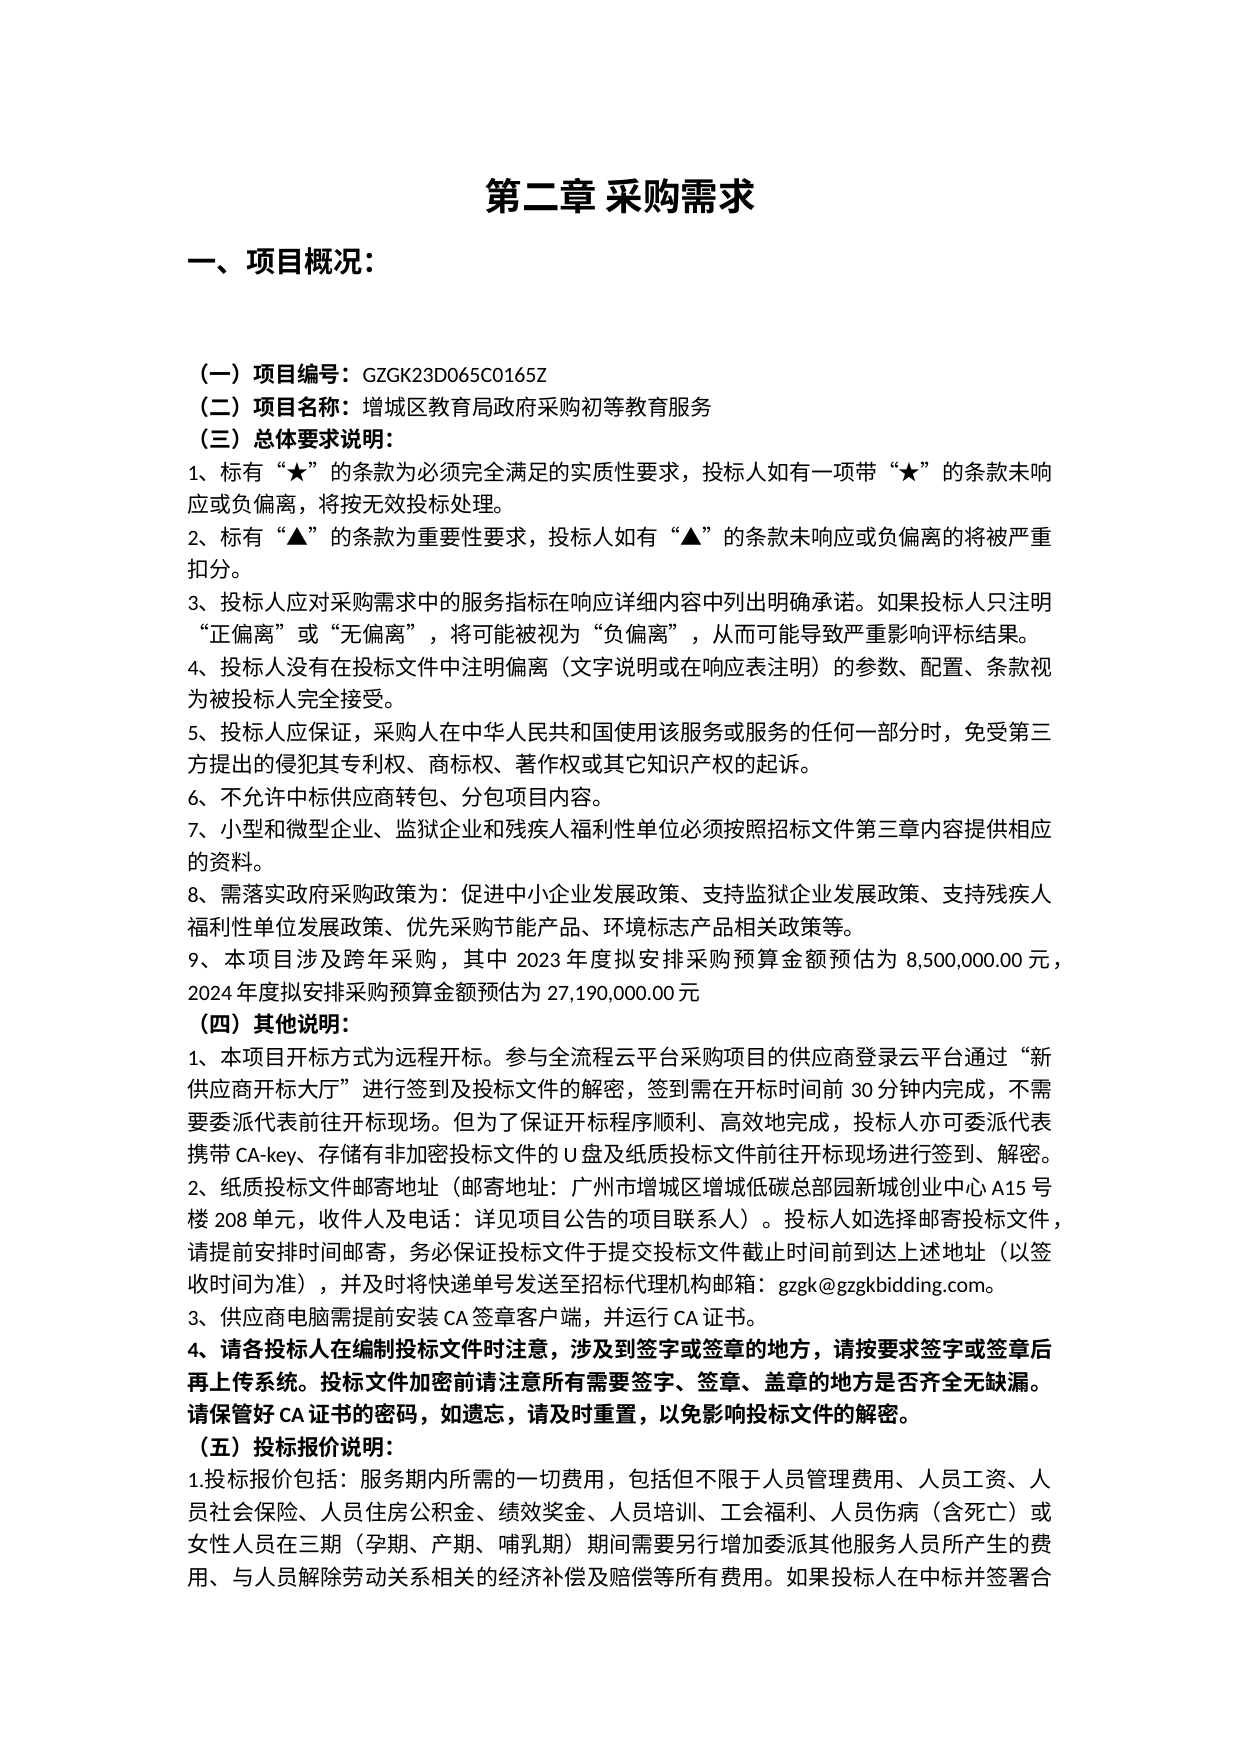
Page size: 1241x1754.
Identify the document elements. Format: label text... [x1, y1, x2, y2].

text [187, 357, 1053, 1592]
text 一、项目概况： [187, 227, 1053, 292]
text 第二章 采购需求 [187, 162, 1053, 227]
